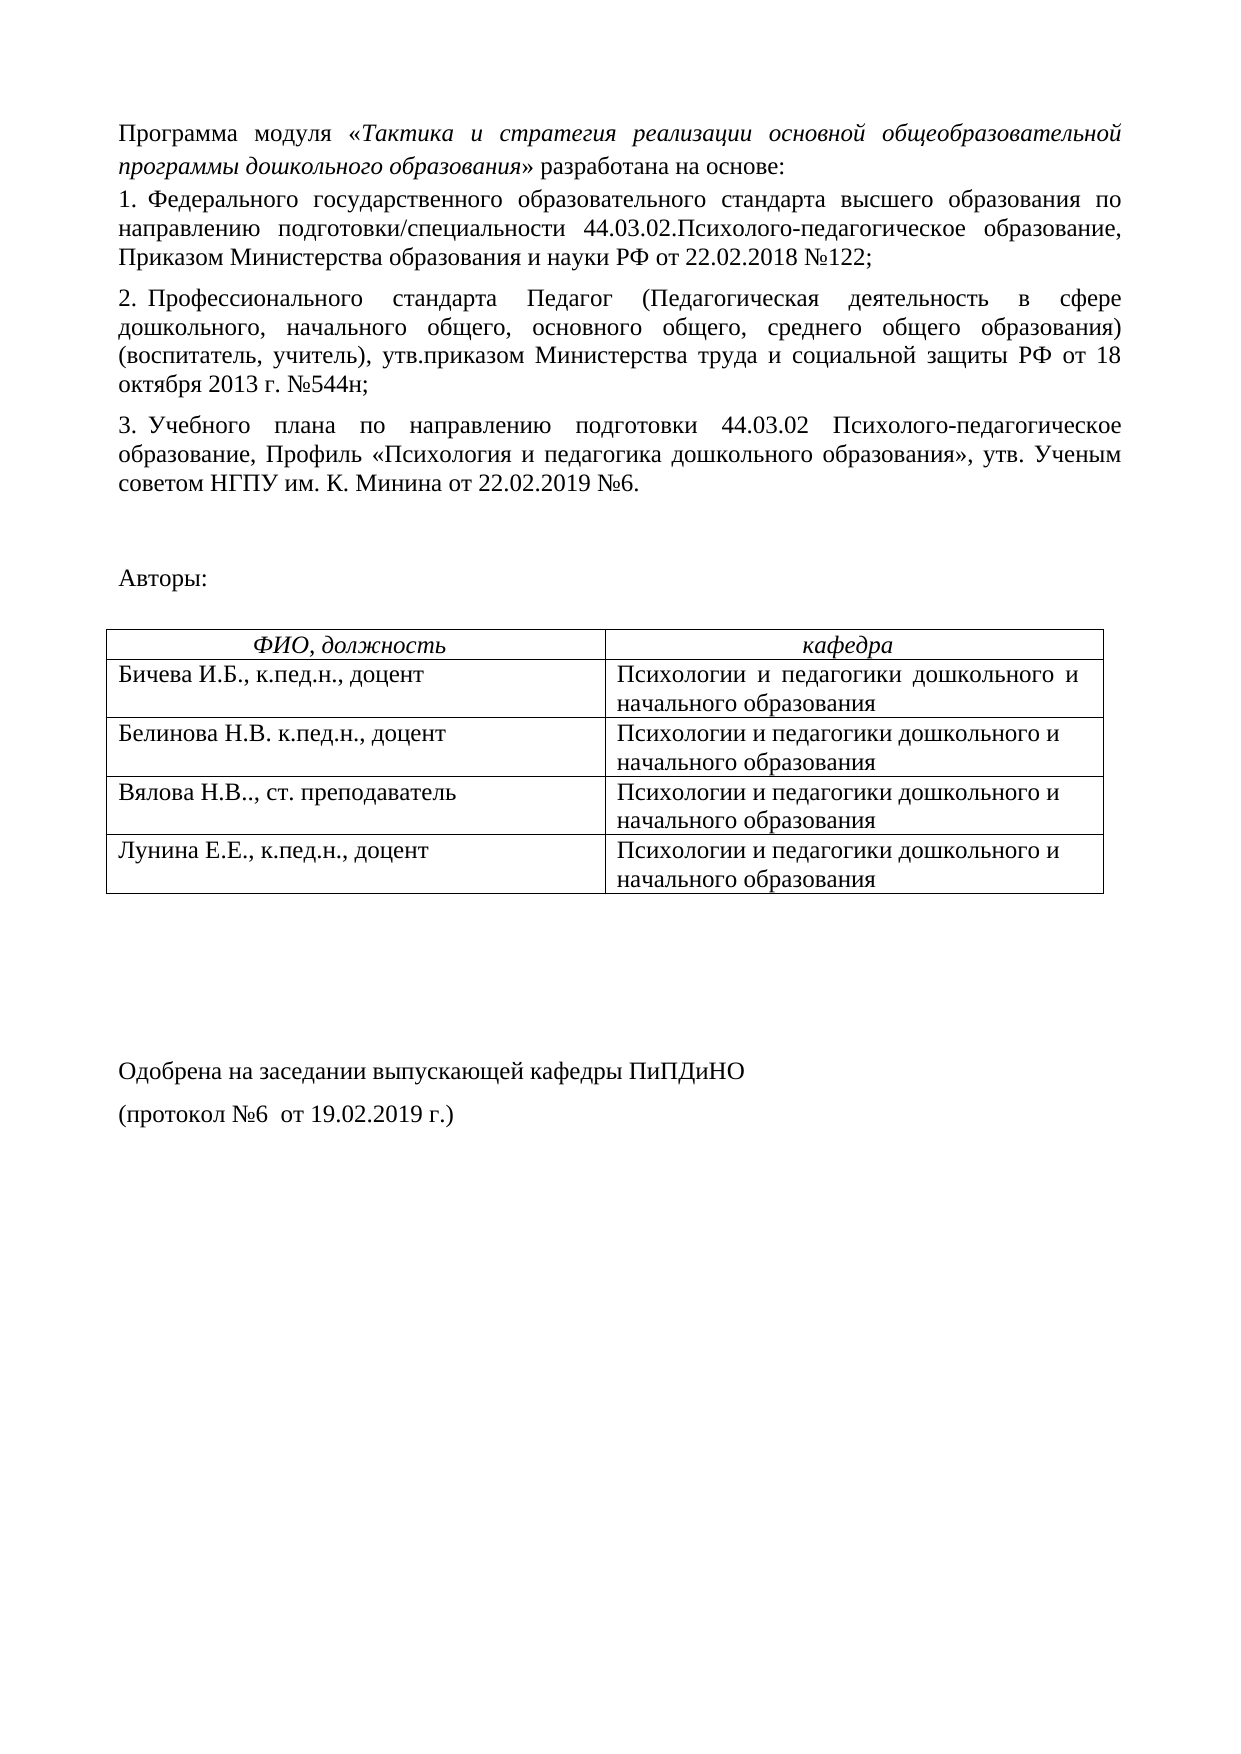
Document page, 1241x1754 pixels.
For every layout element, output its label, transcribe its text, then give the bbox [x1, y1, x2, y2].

table_cell Вялова Н.В.., ст. преподаватель [107, 777, 605, 834]
list Учебного плана по направлению подготовки 44.03.02 Психолого-педагогическое образование, Профиль «Психология и педагогика дошкольного образования», утв. Ученым советом НГПУ им. К. Минина от 22.02.2019 №6. [118, 410, 1122, 497]
table_cell Лунина Е.Е., к.пед.н., доцент [107, 835, 605, 893]
text Авторы: [118, 563, 1122, 591]
list Профессионального стандарта Педагог (Педагогическая деятельность в сфере дошкольного, начального общего, основного общего, среднего общего образования) (воспитатель, учитель), утв.приказом Министерства труда и социальной защиты РФ от 18 октября 2013 г. №544н; [118, 283, 1122, 398]
table_cell Психологии и педагогики дошкольного и начального образования [606, 718, 1103, 776]
text (протокол №6 от 19.02.2019 г.) [118, 1099, 1122, 1128]
table_cell Психологии и педагогики дошкольного и начального образования [606, 660, 1103, 717]
table_header кафедра [606, 630, 1103, 658]
list Федерального государственного образовательного стандарта высшего образования по направлению подготовки/специальности 44.03.02.Психолого-педагогическое образование, Приказом Министерства образования и науки РФ от 22.02.2018 №122; [118, 184, 1122, 270]
table_header ФИО, должность [107, 630, 605, 658]
table_cell Бичева И.Б., к.пед.н., доцент [107, 660, 605, 717]
table_cell Белинова Н.В. к.пед.н., доцент [107, 718, 605, 776]
text Одобрена на заседании выпускающей кафедры ПиПДиНО [118, 1056, 1122, 1085]
text Программа модуля «Тактика и стратегия реализации основной общеобразовательной программы дошкольного образования» разработана на основе: [118, 118, 1122, 180]
table_cell Психологии и педагогики дошкольного и начального образования [606, 835, 1103, 893]
table_cell Психологии и педагогики дошкольного и начального образования [606, 777, 1103, 834]
